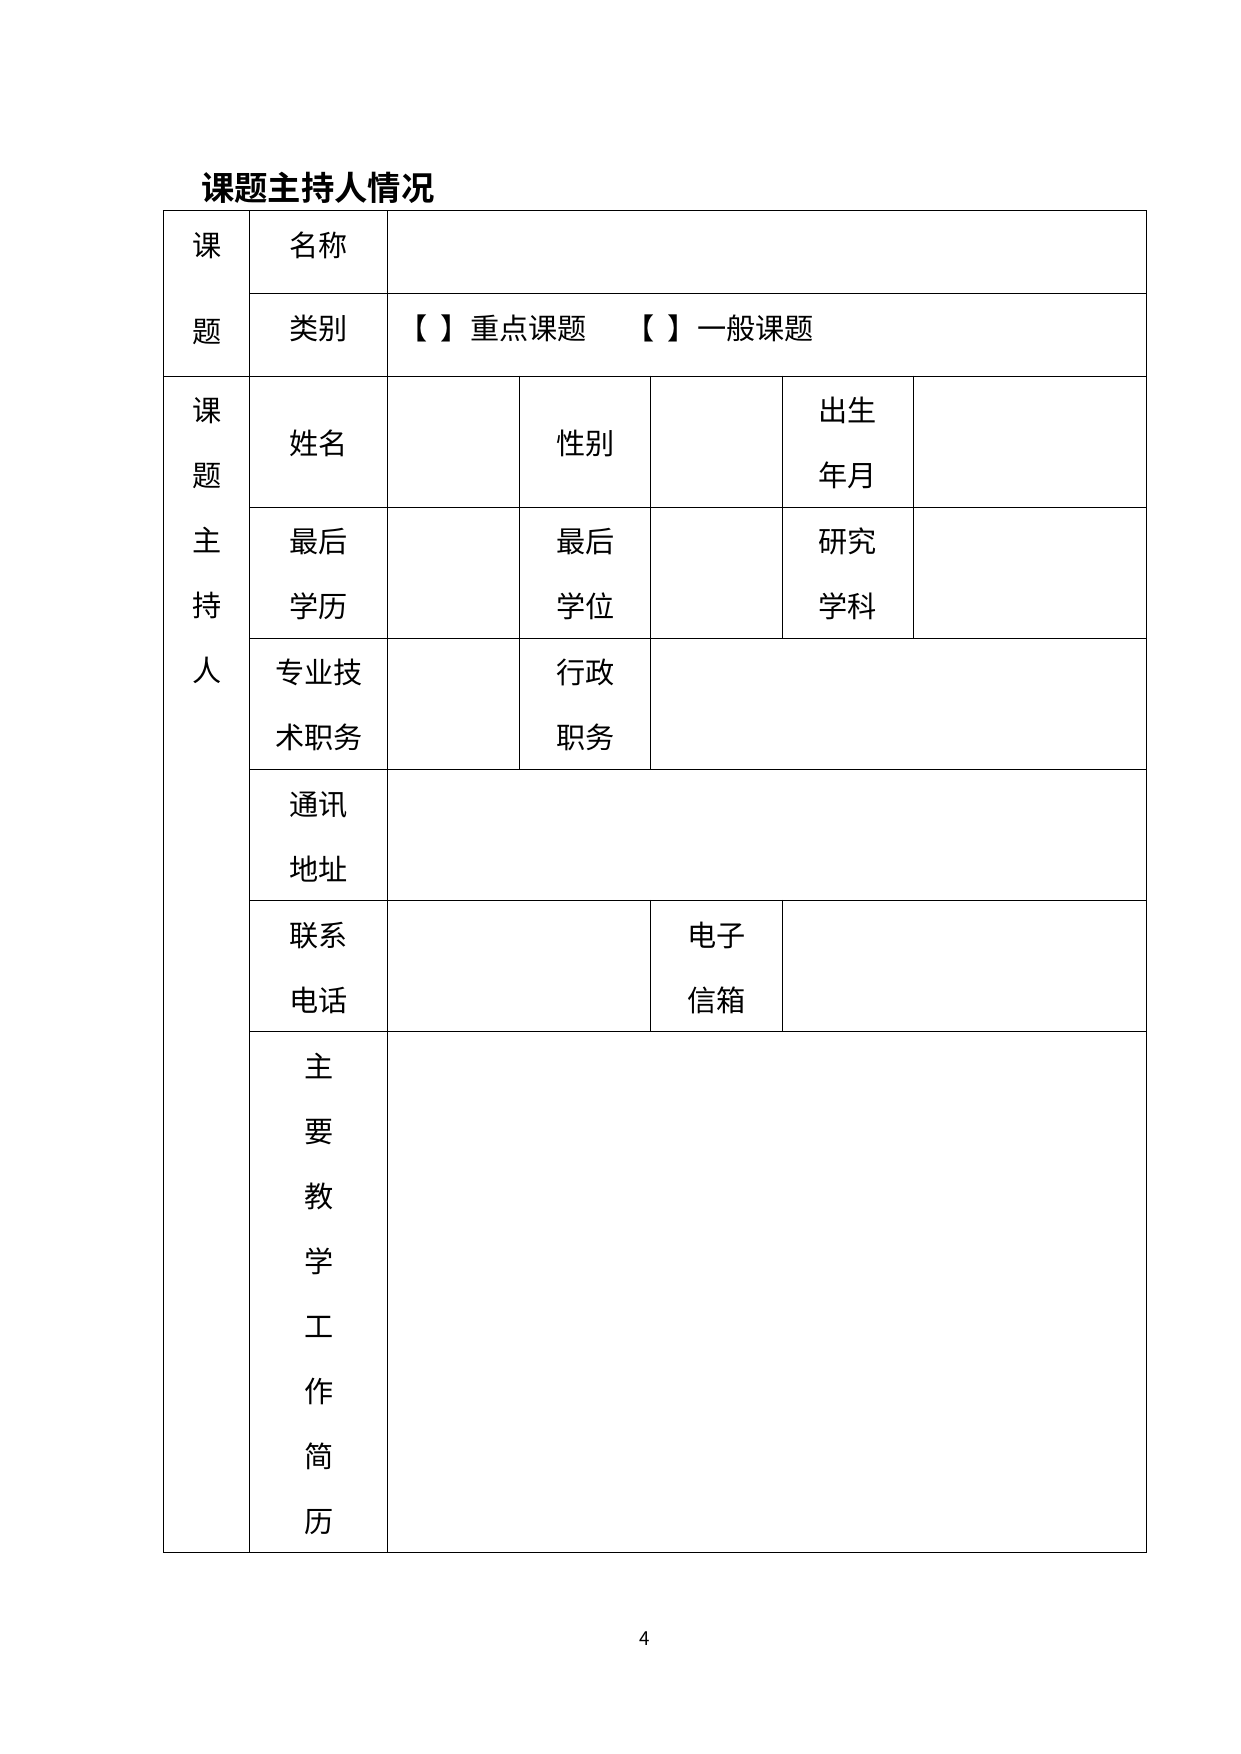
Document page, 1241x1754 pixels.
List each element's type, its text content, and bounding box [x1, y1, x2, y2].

table_cell [651, 639, 1146, 769]
table_cell 类别 [250, 294, 387, 376]
table_cell [388, 770, 1146, 900]
table_cell 电子 信箱 [651, 901, 782, 1031]
table_cell 联系 电话 [250, 901, 387, 1031]
table_cell [388, 508, 519, 638]
table_cell 通讯 地址 [250, 770, 387, 900]
table_cell 最后 学历 [250, 508, 387, 638]
table_cell [388, 377, 519, 507]
table_cell 课 题 主 持 人 [164, 377, 249, 1552]
table_cell [783, 901, 1146, 1031]
table_cell [914, 377, 1146, 507]
table_cell 出生 年月 [783, 377, 913, 507]
table_cell 主 要 教 学 工 作 简 历 [250, 1032, 387, 1552]
table_cell 【 】重点课题 【 】一般课题 [388, 294, 1146, 376]
table_cell [651, 377, 782, 507]
table_header [388, 211, 1146, 293]
table_header 名称 [250, 211, 387, 293]
table_header 课 题 [164, 211, 249, 376]
table_cell [388, 901, 650, 1031]
table_cell [388, 1032, 1146, 1552]
table_cell [388, 639, 519, 769]
text 课题主持人情况 [201, 162, 1087, 210]
table_cell 性别 [520, 377, 650, 507]
table_cell 行政 职务 [520, 639, 650, 769]
table_cell 姓名 [250, 377, 387, 507]
table_cell 最后 学位 [520, 508, 650, 638]
table_cell 专业技术职务 [250, 639, 387, 769]
table_cell 研究 学科 [783, 508, 913, 638]
table_cell [914, 508, 1146, 638]
table_cell [651, 508, 782, 638]
